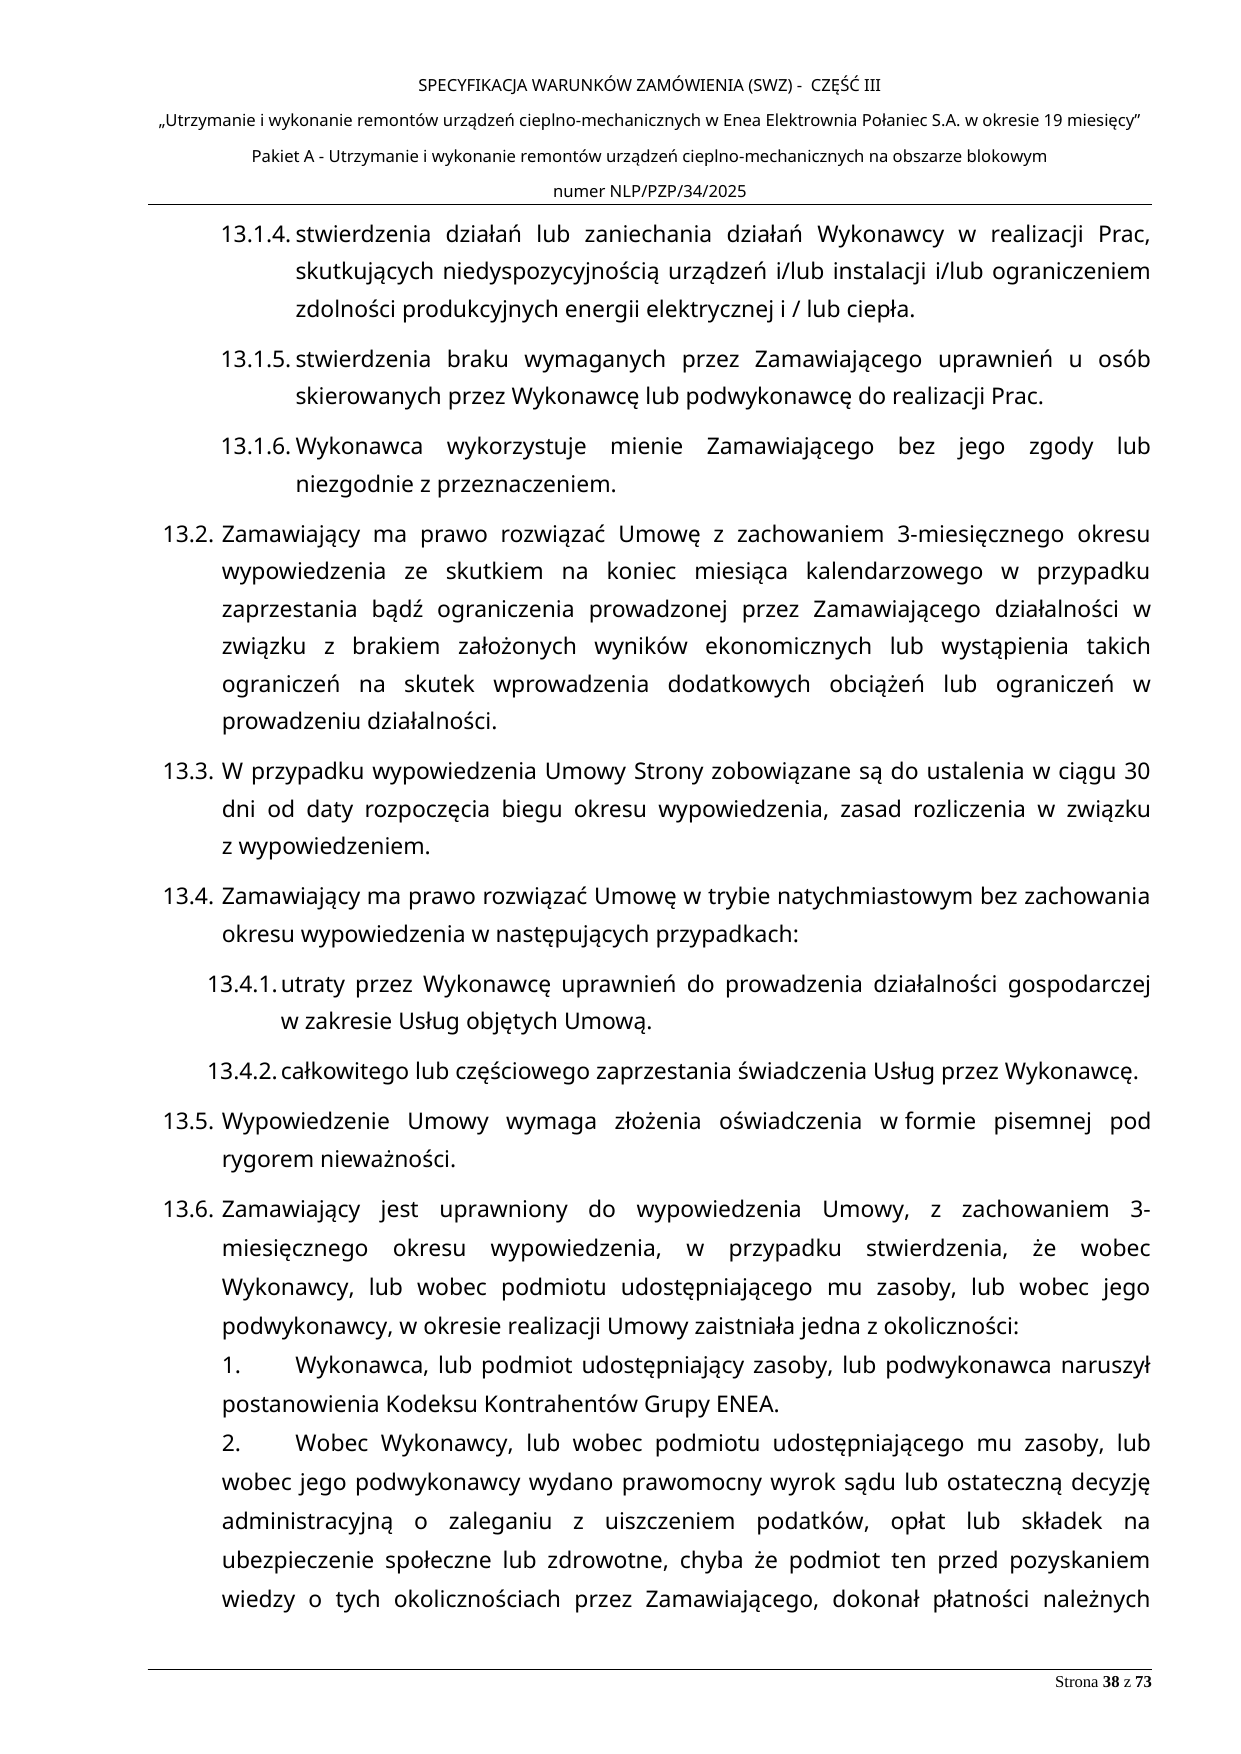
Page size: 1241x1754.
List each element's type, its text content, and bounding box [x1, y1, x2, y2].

list 1. Wykonawca, lub podmiot udostępniający zasoby, lub podwykonawca naruszył postanowienia Kodeksu Kontrahentów Grupy ENEA. [222, 1349, 1152, 1419]
list Zamawiający jest uprawniony do wypowiedzenia Umowy, z zachowaniem 3-miesięcznego okresu wypowiedzenia, w przypadku stwierdzenia, że wobec Wykonawcy, lub wobec podmiotu udostępniającego mu zasoby, lub wobec jego podwykonawcy, w okresie realizacji Umowy zaistniała jedna z okoliczności: [162, 1193, 1152, 1341]
subtitle Zamawiający ma prawo rozwiązać Umowę z zachowaniem 3-miesięcznego okresu wypowiedzenia ze skutkiem na koniec miesiąca kalendarzowego w przypadku zaprzestania bądź ograniczenia prowadzonej przez Zamawiającego działalności w związku z brakiem założonych wyników ekonomicznych lub wystąpienia takich ograniczeń na skutek wprowadzenia dodatkowych obciążeń lub ograniczeń w prowadzeniu działalności. [162, 518, 1152, 737]
subtitle całkowitego lub częściowego zaprzestania świadczenia Usług przez Wykonawcę. [207, 1055, 1152, 1087]
subtitle Zamawiający ma prawo rozwiązać Umowę w trybie natychmiastowym bez zachowania okresu wypowiedzenia w następujących przypadkach: [162, 880, 1152, 949]
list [222, 1427, 1152, 1615]
subtitle W przypadku wypowiedzenia Umowy Strony zobowiązane są do ustalenia w ciągu 30 dni od daty rozpoczęcia biegu okresu wypowiedzenia, zasad rozliczenia w związku z wypowiedzeniem. [162, 755, 1152, 862]
subtitle utraty przez Wykonawcę uprawnień do prowadzenia działalności gospodarczej w zakresie Usług objętych Umową. [207, 968, 1152, 1037]
subtitle Wykonawca wykorzystuje mienie Zamawiającego bez jego zgody lub niezgodnie z przeznaczeniem. [220, 430, 1152, 499]
subtitle stwierdzenia działań lub zaniechania działań Wykonawcy w realizacji Prac, skutkujących niedyspozycyjnością urządzeń i/lub instalacji i/lub ograniczeniem zdolności produkcyjnych energii elektrycznej i / lub ciepła. [220, 218, 1152, 324]
subtitle Wypowiedzenie Umowy wymaga złożenia oświadczenia w formie pisemnej pod rygorem nieważności. [162, 1105, 1152, 1174]
subtitle stwierdzenia braku wymaganych przez Zamawiającego uprawnień u osób skierowanych przez Wykonawcę lub podwykonawcę do realizacji Prac. [220, 343, 1152, 412]
